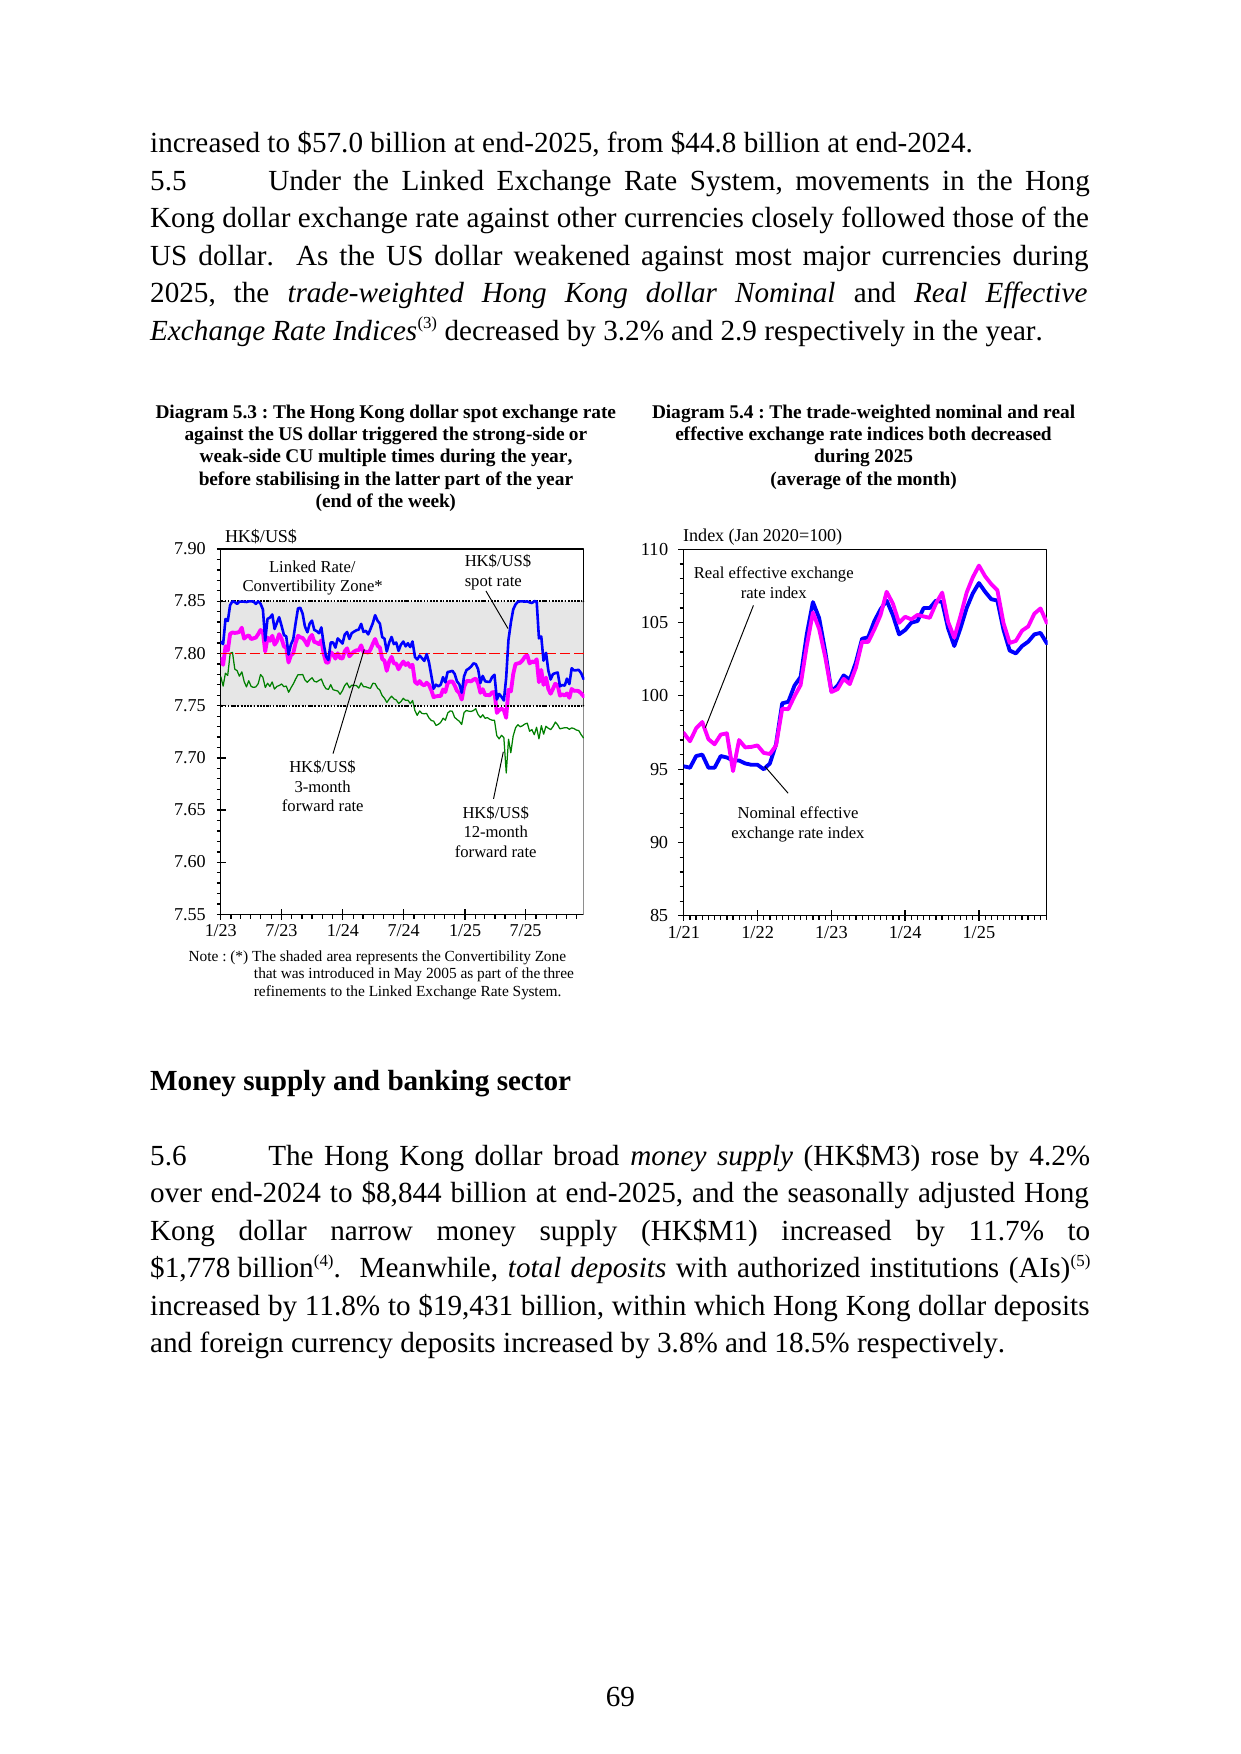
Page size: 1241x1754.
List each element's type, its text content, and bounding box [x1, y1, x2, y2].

subtitle 5.6 The Hong Kong dollar broad money supply (HK$M3) rose by 4.2% over end-2024 to $8,844 billion at end-2025, and the seasonally adjusted Hong Kong dollar narrow money supply (HK$M1) increased by 11.7% to $1,778 billion(4). Meanwhile, total deposits with authorized institutions (AIs)(5) increased by 11.8% to $19,431 billion, within which Hong Kong dollar deposits and foreign currency deposits increased by 3.8% and 18.5% respectively. [150, 1136, 1090, 1361]
subtitle 5.5 Under the Linked Exchange Rate System, movements in the Hong Kong dollar exchange rate against other currencies closely followed those of the US dollar. As the US dollar weakened against most major currencies during 2025, the trade-weighted Hong Kong dollar Nominal and Real Effective Exchange Rate Indices(3) decreased by 3.2% and 2.9 respectively in the year. [150, 161, 1090, 348]
text Money supply and banking sector [150, 1061, 1090, 1098]
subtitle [150, 123, 1090, 161]
